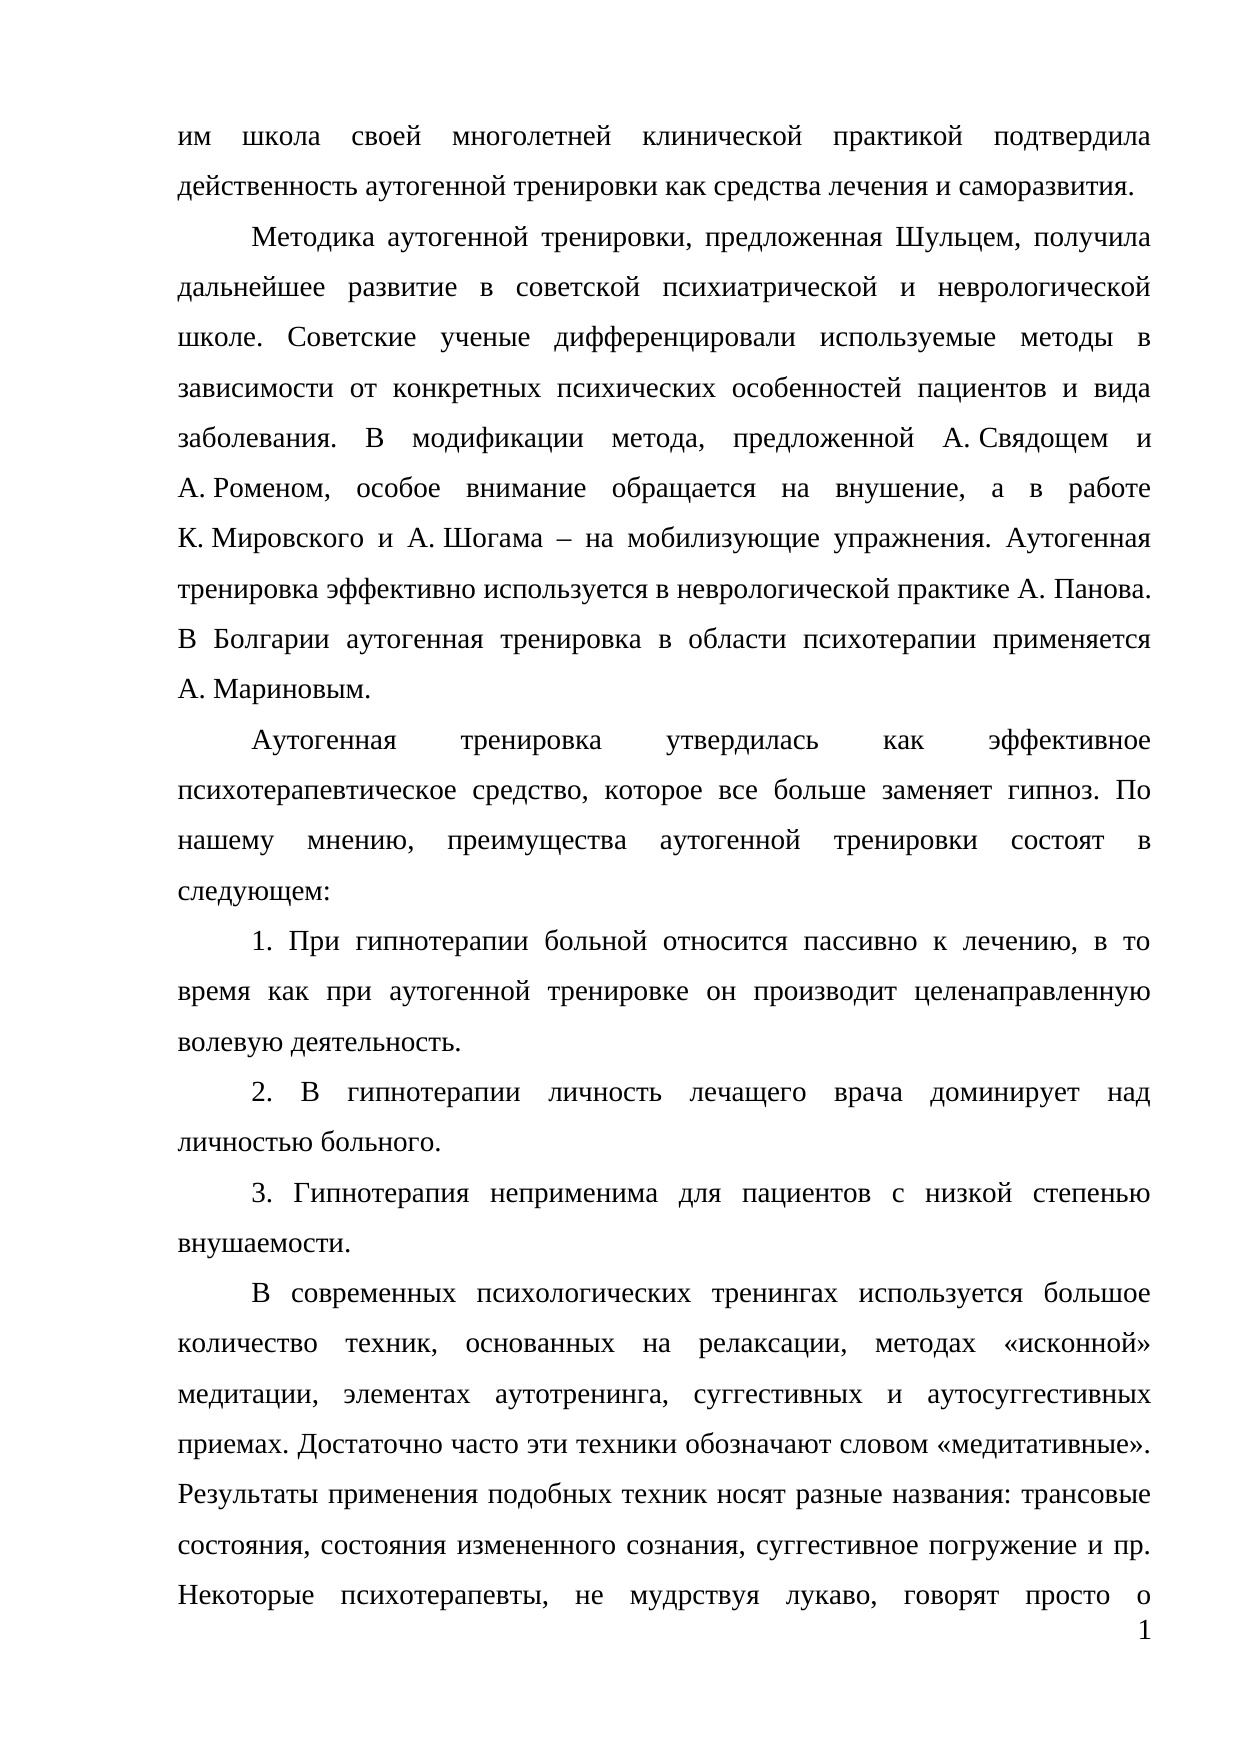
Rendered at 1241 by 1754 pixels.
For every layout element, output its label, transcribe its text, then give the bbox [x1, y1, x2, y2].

text 3. Гипнотерапия неприменима для пациентов с низкой степенью внушаемости. [177, 1175, 1152, 1258]
text 1. При гипнотерапии больной относится пассивно к лечению, в то время как при аутогенной тренировке он производит целенаправленную волевую деятельность. [177, 923, 1152, 1057]
text 2. В гипнотерапии личность лечащего врача доминирует над личностью больного. [177, 1074, 1152, 1158]
text Методика аутогенной тренировки, предложенная Шульцем, получила дальнейшее развитие в советской психиатрической и неврологической школе. Советские ученые дифференцировали используемые методы в зависимости от конкретных психических особенностей пациентов и вида заболевания. В модификации метода, предложенной А. Свядощем и А. Роменом, особое внимание обращается на внушение, а в работе К. Мировского и А. Шогама – на мобилизующие упражнения. Аутогенная тренировка эффективно используется в неврологической практике А. Панова. В Болгарии аутогенная тренировка в области психотерапии применяется А. Мариновым. [177, 219, 1152, 705]
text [177, 1275, 1152, 1611]
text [177, 118, 1152, 202]
text Аутогенная тренировка утвердилась как эффективное психотерапевтическое средство, которое все больше заменяет гипноз. По нашему мнению, преимущества аутогенной тренировки состоят в следующем: [177, 722, 1152, 906]
